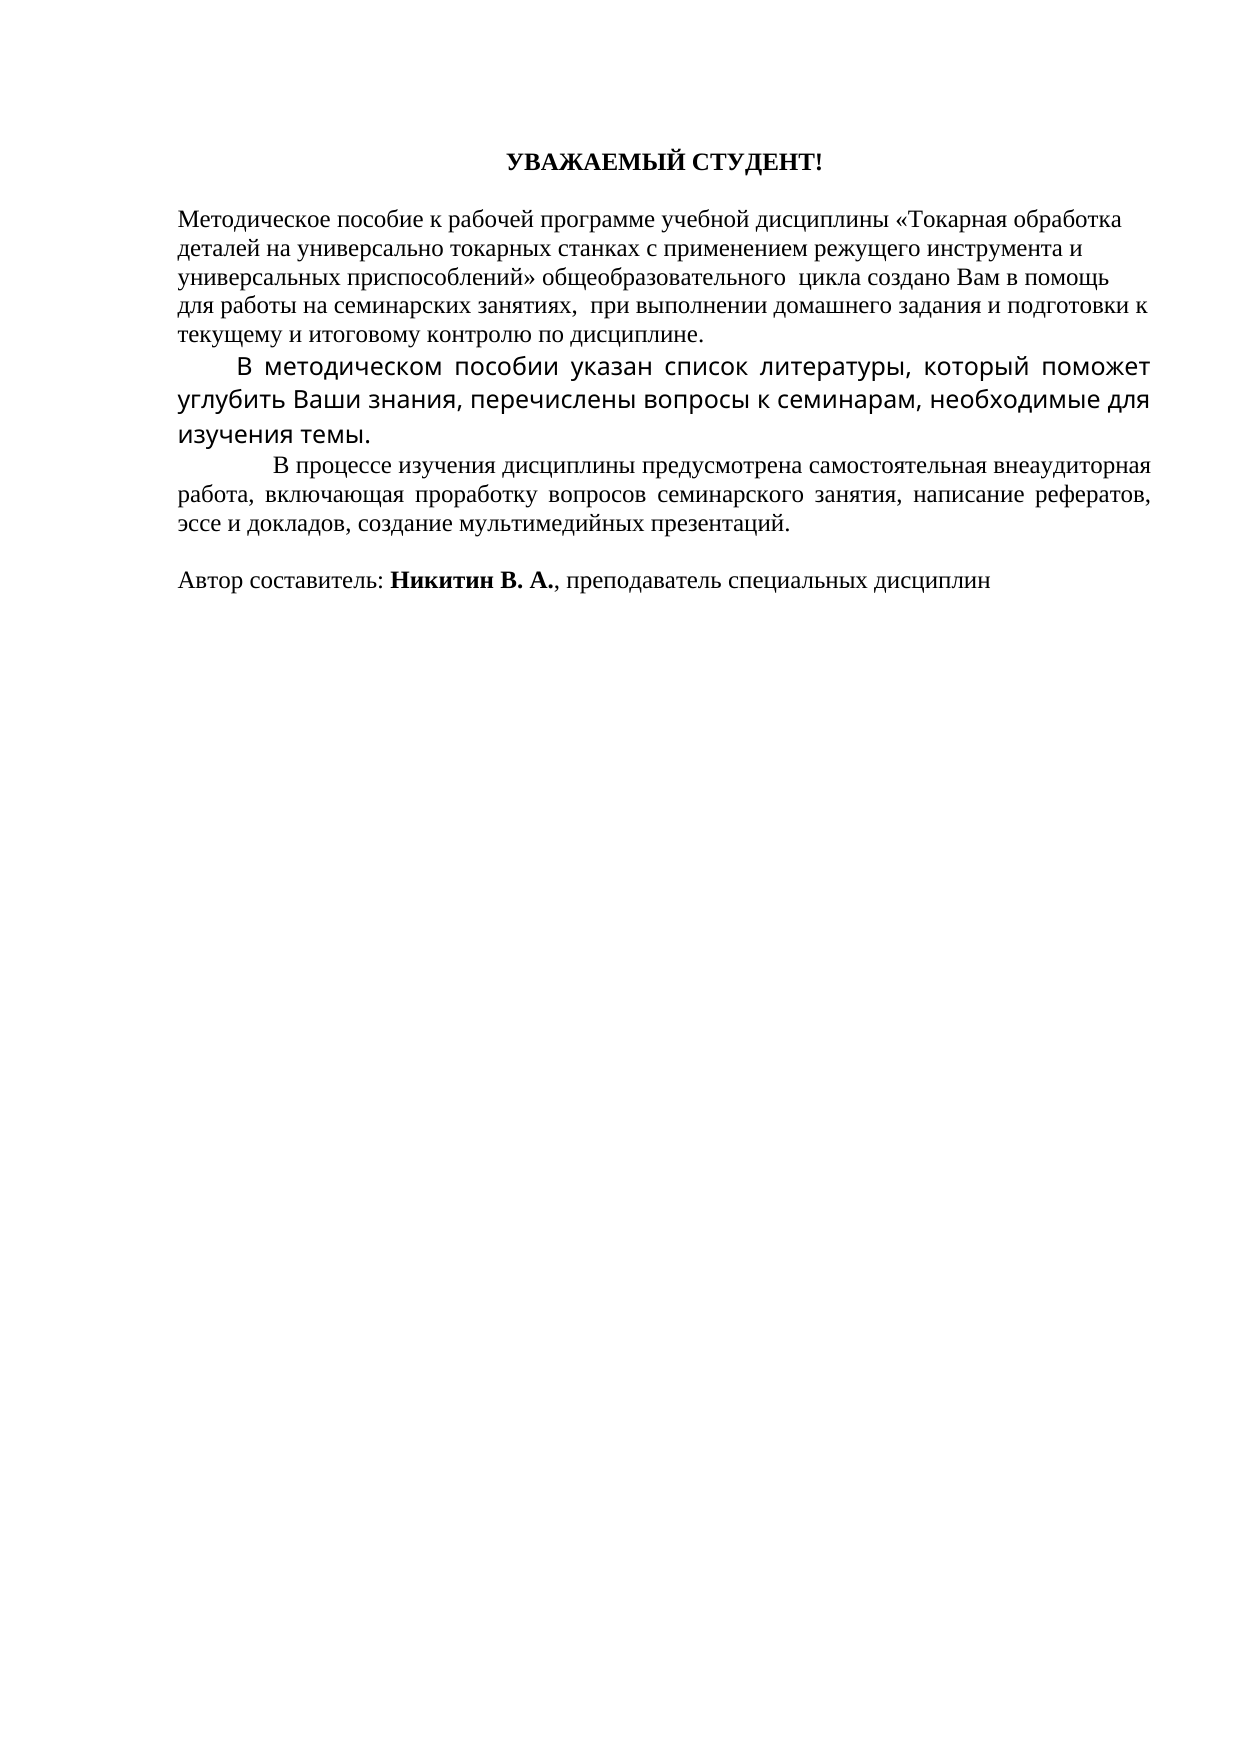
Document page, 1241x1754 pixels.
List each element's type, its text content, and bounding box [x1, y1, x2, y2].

text Автор составитель: Никитин В. А., преподаватель специальных дисциплин [177, 565, 1152, 594]
text В процессе изучения дисциплины предусмотрена самостоятельная внеаудиторная работа, включающая проработку вопросов семинарского занятия, написание рефератов, эссе и докладов, создание мультимедийных презентаций. [177, 450, 1152, 537]
text Методическое пособие к рабочей программе учебной дисциплины «Токарная обработка деталей на универсально токарных станках с применением режущего инструмента и универсальных приспособлений» общеобразовательного цикла создано Вам в помощь для работы на семинарских занятиях, при выполнении домашнего задания и подготовки к текущему и итоговому контролю по дисциплине. [177, 204, 1152, 348]
text Уважаемый студент! [177, 147, 1152, 176]
text В методическом пособии указан список литературы, который поможет углубить Ваши знания, перечислены вопросы к семинарам, необходимые для изучения темы. [177, 348, 1152, 450]
